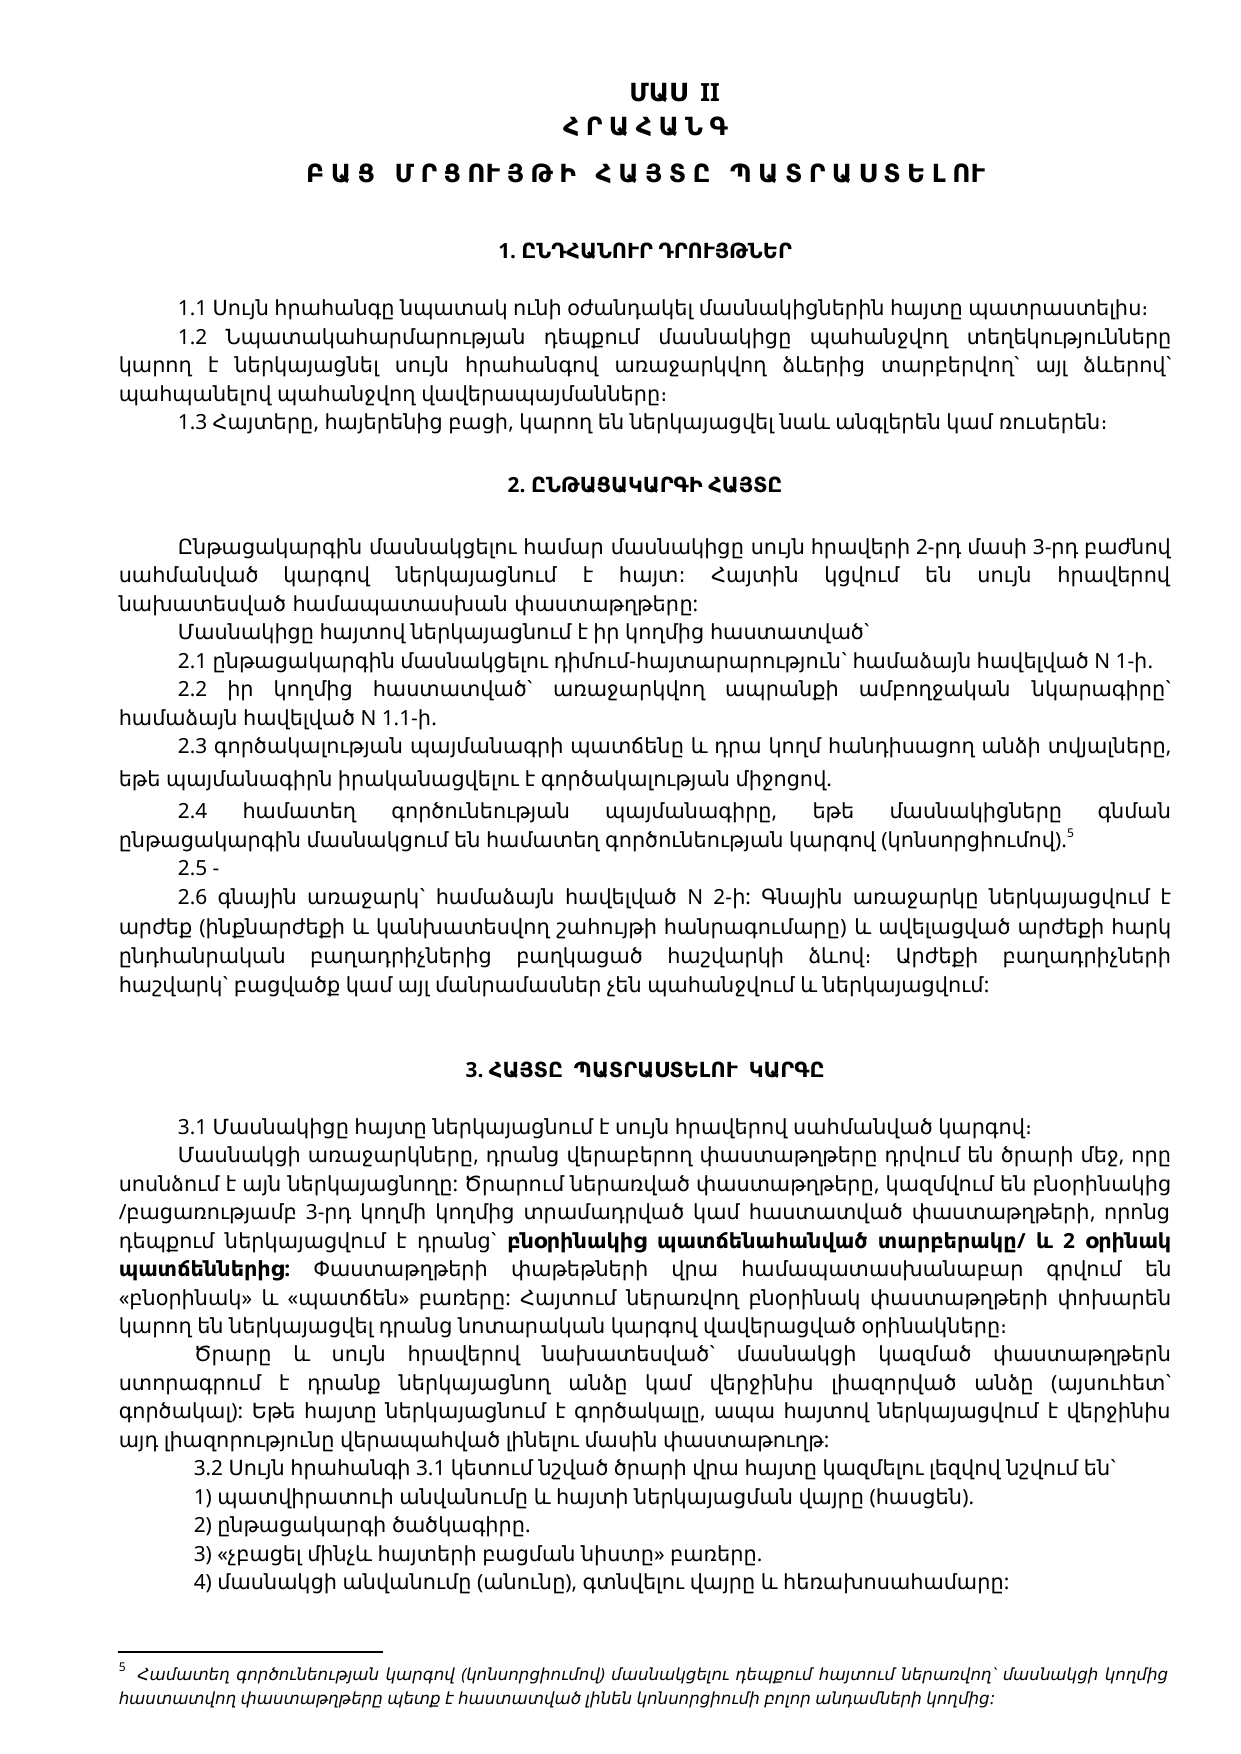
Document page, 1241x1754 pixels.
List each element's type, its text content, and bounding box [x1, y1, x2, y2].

text 2.4 համատեղ գործունեության պայմանագիրը, եթե մասնակիցները գնման ընթացակարգին մասնակցում են համատեղ գործունեության կարգով (կոնսորցիումով). [118, 796, 1171, 853]
text Մասնակցի առաջարկները, դրանց վերաբերող փաստաթղթերը դրվում են ծրարի մեջ, որը սոսնձում է այն ներկայացնողը: Ծրարում ներառված փաստաթղթերը, կազմվում են բնօրինակից /բացառությամբ 3-րդ կողմի կողմից տրամադրված կամ հաստատված փաստաթղթերի, որոնց դեպքում ներկայացվում է դրանց` բնօրինակից պատճենահանված տարբերակը/ և 2 օրինակ պատճեններից: Փաստաթղթերի փաթեթների վրա համապատասխանաբար գրվում են «բնօրինակ» և «պատճեն» բառերը: Հայտում ներառվող բնօրինակ փաստաթղթերի փոխարեն կարող են ներկայացվել դրանց նոտարական կարգով վավերացված օրինակները։ [118, 1141, 1171, 1339]
text Ընթացակարգին մասնակցելու համար մասնակիցը սույն հրավերի 2-րդ մասի 3-րդ բաժնով սահմանված կարգով ներկայացնում է հայտ: Հայտին կցվում են սույն հրավերով նախատեսված համապատասխան փաստաթղթերը: [118, 532, 1171, 617]
text 3.2 Սույն հրահանգի 3.1 կետում նշված ծրարի վրա հայտը կազմելու լեզվով նշվում են` [118, 1453, 1171, 1482]
text 2.5 - [118, 853, 1171, 882]
text 2. ԸՆԹԱՑԱԿԱՐԳԻ ՀԱՅՏԸ [118, 470, 1171, 498]
text 1.3 Հայտերը, հայերենից բացի, կարող են ներկայացվել նաև անգլերեն կամ ռուսերեն։ [118, 407, 1171, 436]
text 2.1 ընթացակարգին մասնակցելու դիմում-հայտարարություն` համաձայն հավելված N 1-ի. [118, 646, 1171, 674]
text Հ Ր Ա Հ Ա Ն Գ [118, 109, 1172, 143]
text Ծրարը և սույն հրավերով նախատեսված` մասնակցի կազմած փաստաթղթերն ստորագրում է դրանք ներկայացնող անձը կամ վերջինիս լիազորված անձը (այսուհետ` գործակալ): Եթե հայտը ներկայացնում է գործակալը, ապա հայտով ներկայացվում է վերջինիս այդ լիազորությունը վերապահված լինելու մասին փաստաթուղթ: [118, 1339, 1171, 1453]
text 3.1 Մասնակիցը հայտը ներկայացնում է սույն հրավերով սահմանված կարգով։ [118, 1112, 1171, 1141]
text 2.6 գնային առաջարկ` համաձայն հավելված N 2-ի: Գնային առաջարկը ներկայացվում է արժեք (ինքնարժեքի և կանխատեսվող շահույթի հանրագումարը) և ավելացված արժեքի հարկ ընդհանրական բաղադրիչներից բաղկացած հաշվարկի ձևով։ Արժեքի բաղադրիչների հաշվարկ` բացվածք կամ այլ մանրամասներ չեն պահանջվում և ներկայացվում: [118, 882, 1171, 998]
text 1) պատվիրատուի անվանումը և հայտի ներկայացման վայրը (հասցեն). [118, 1482, 1171, 1510]
text ՄԱՍ II [118, 75, 1171, 109]
text 2) ընթացակարգի ծածկագիրը. [118, 1510, 1171, 1539]
text 3) «չբացել մինչև հայտերի բացման նիստը» բառերը. [118, 1539, 1171, 1567]
text Բ Ա Ց Մ Ր Ց ՈՒ Յ Թ Ի Հ Ա Յ Տ Ը Պ Ա Տ Ր Ա Ս Տ Ե Լ ՈՒ [118, 156, 1172, 190]
text 2.2 իր կողմից հաստատված` առաջարկվող ապրանքի ամբողջական նկարագիրը` համաձայն հավելված N 1.1-ի. [118, 674, 1171, 731]
text 3. ՀԱՅՏԸ ՊԱՏՐԱՍՏԵԼՈՒ ԿԱՐԳԸ [118, 1055, 1171, 1084]
text 1.2 Նպատակահարմարության դեպքում մասնակիցը պահանջվող տեղեկությունները կարող է ներկայացնել սույն հրահանգով առաջարկվող ձևերից տարբերվող` այլ ձևերով` պահպանելով պահանջվող վավերապայմանները։ [118, 322, 1171, 407]
text 1. ԸՆԴՀԱՆՈՒՐ ԴՐՈՒՅԹՆԵՐ [118, 236, 1171, 265]
text 1.1 Սույն հրահանգը նպատակ ունի օժանդակել մասնակիցներին հայտը պատրաստելիս։ [118, 293, 1171, 322]
text 4) մասնակցի անվանումը (անունը), գտնվելու վայրը և հեռախոսահամարը: [118, 1567, 1171, 1596]
text 2.3 գործակալության պայմանագրի պատճենը և դրա կողմ հանդիսացող անձի տվյալները, եթե պայմանագիրն իրականացվելու է գործակալության միջոցով. [118, 731, 1171, 792]
text Մասնակիցը հայտով ներկայացնում է իր կողմից հաստատված` [118, 617, 1171, 646]
